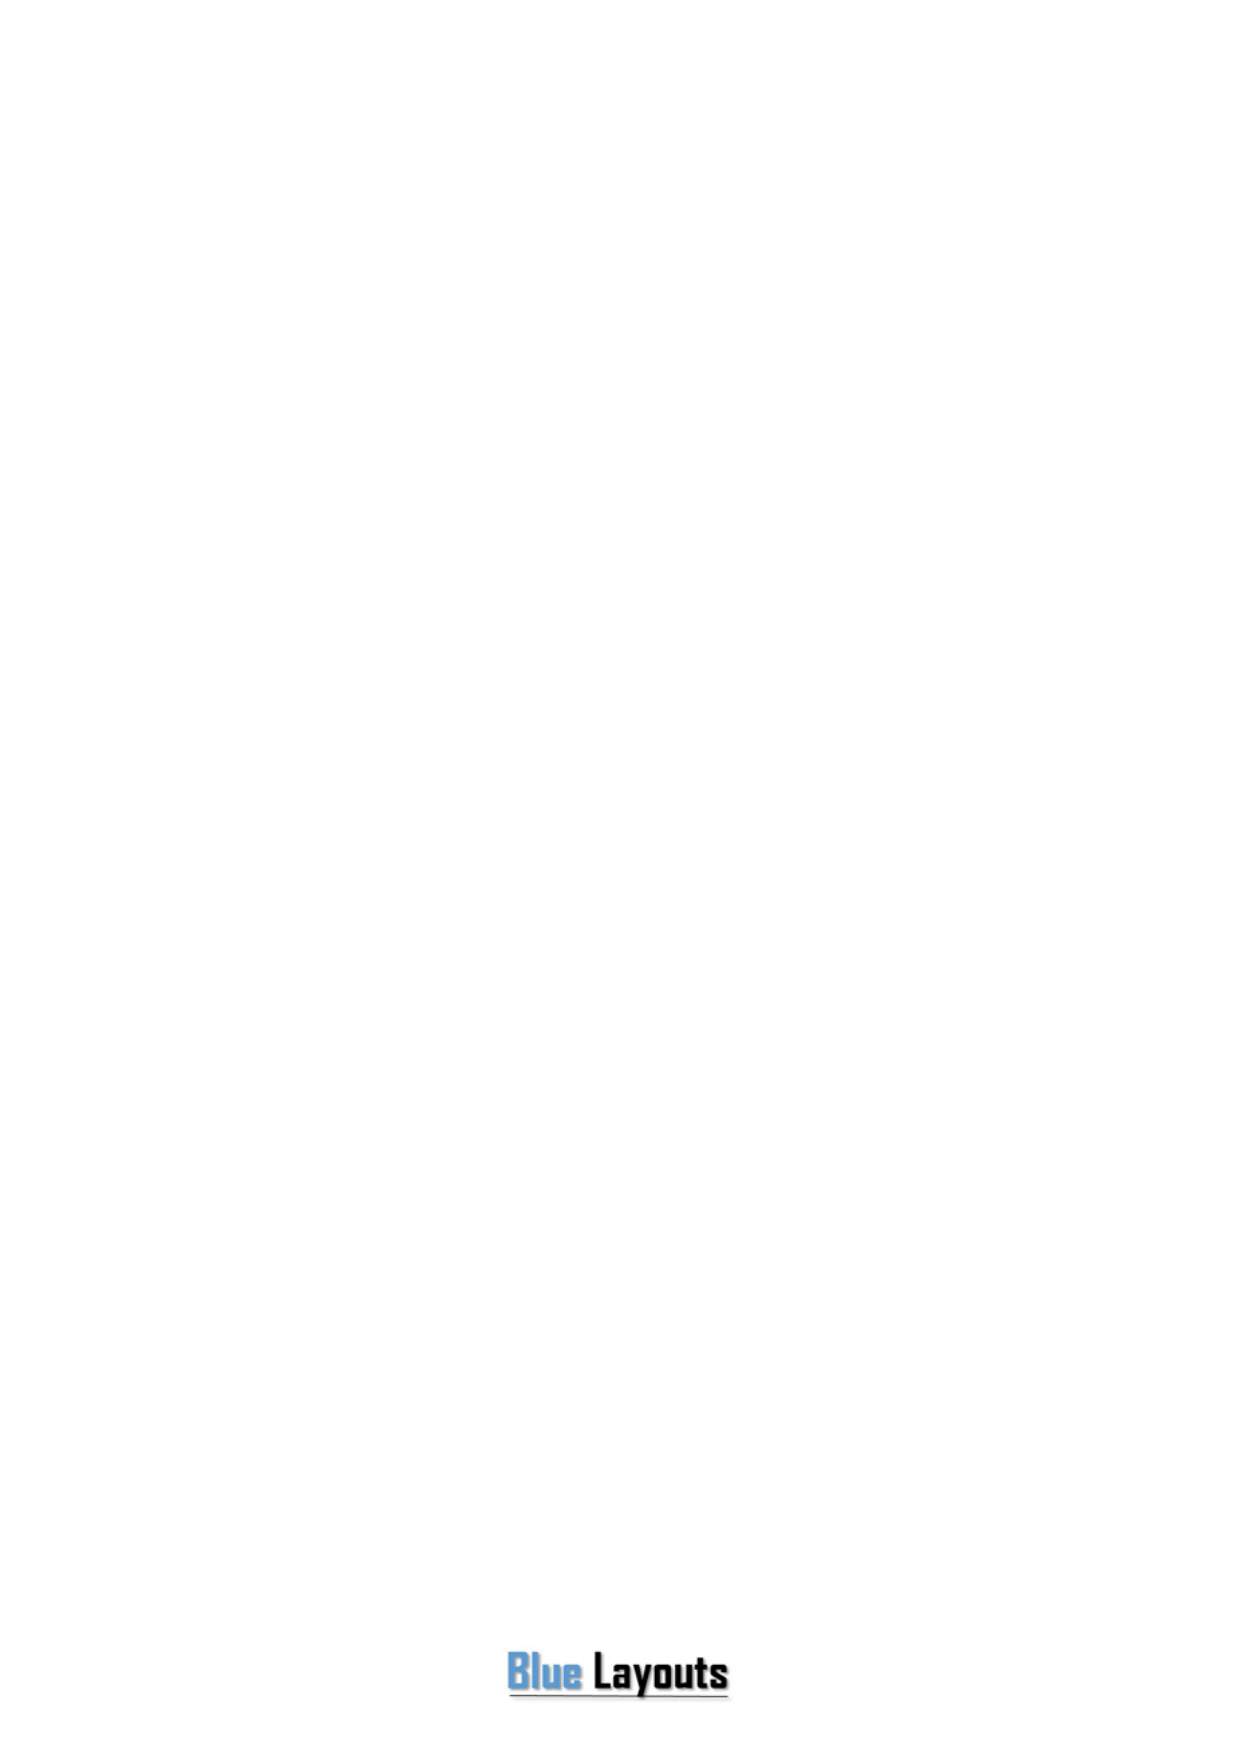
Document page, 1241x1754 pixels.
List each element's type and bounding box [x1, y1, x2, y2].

picture [501, 1646, 738, 1705]
